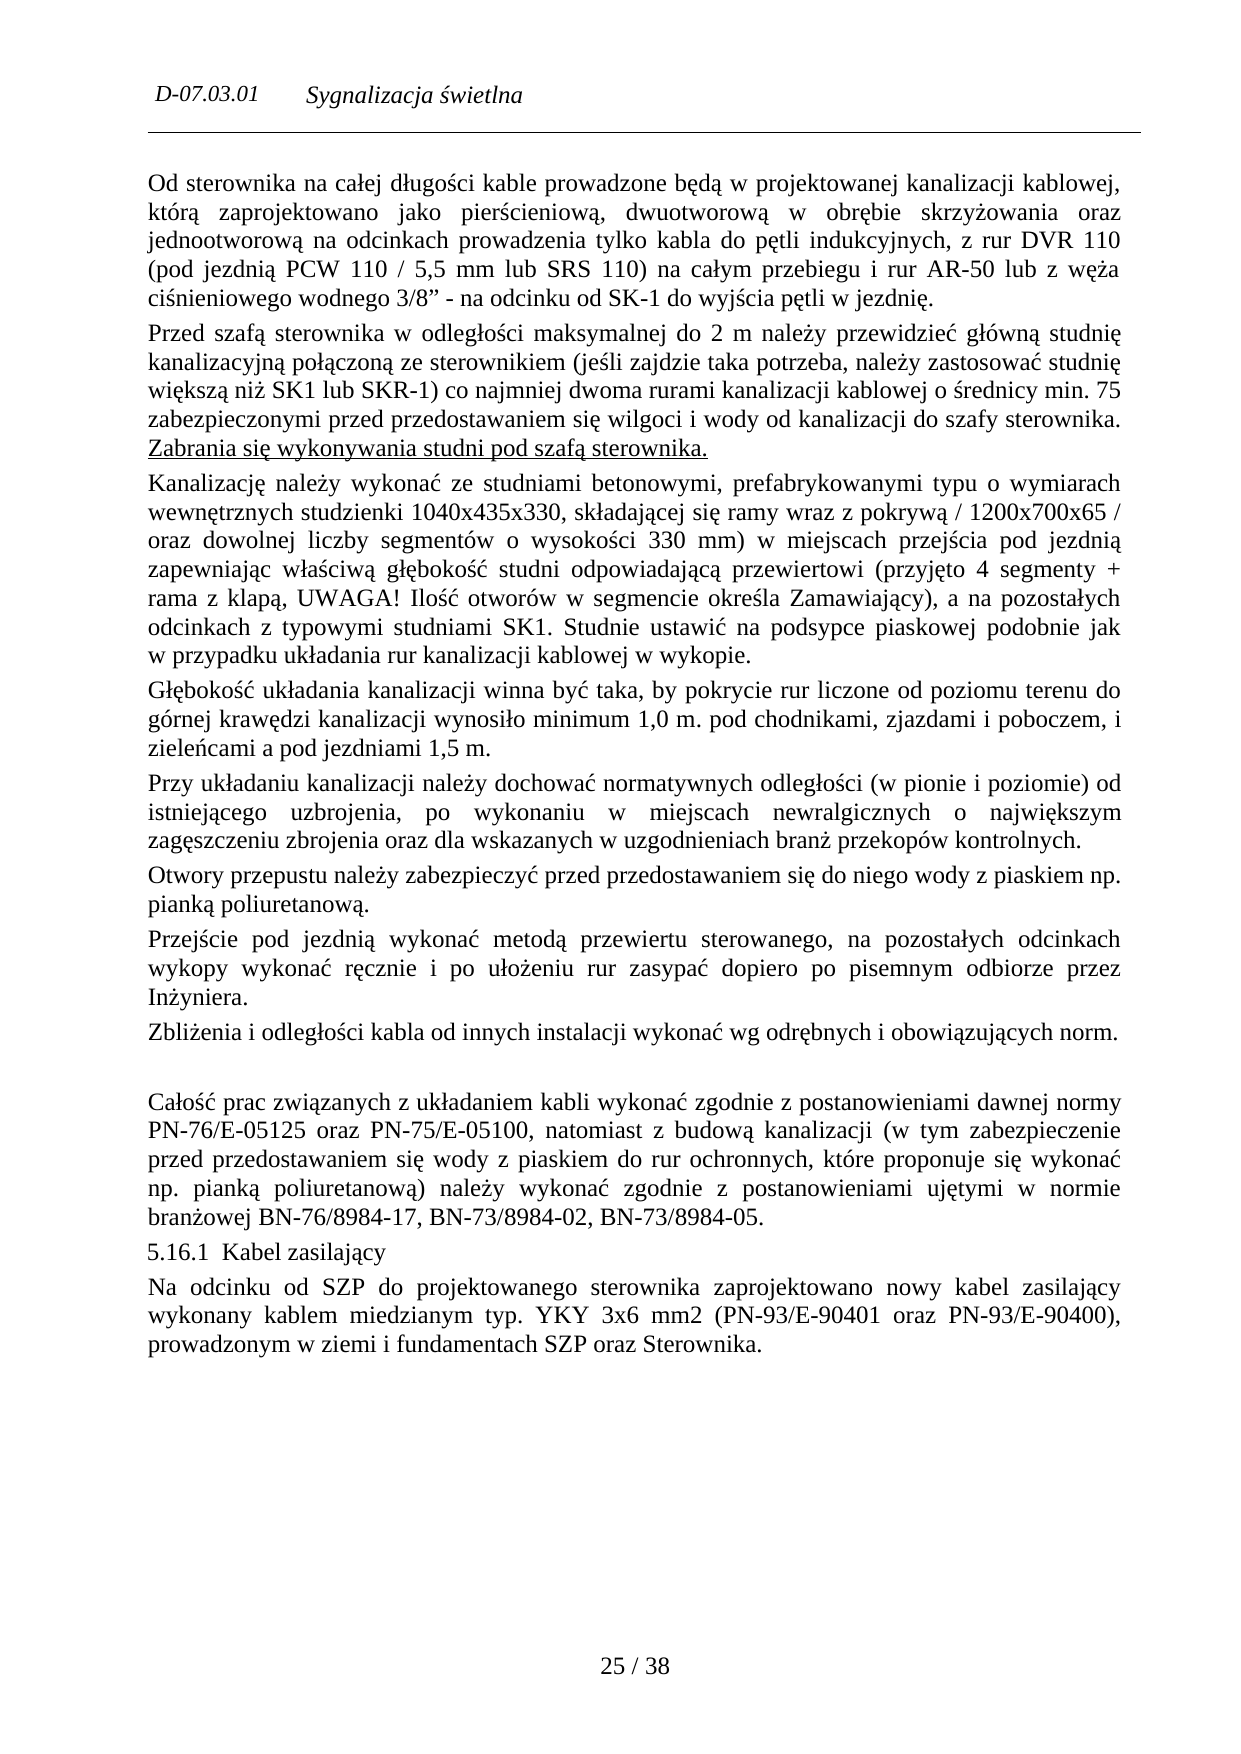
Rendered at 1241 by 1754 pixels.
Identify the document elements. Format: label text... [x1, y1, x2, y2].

text Przed szafą sterownika w odległości maksymalnej do 2 m należy przewidzieć główną studnię kanalizacyjną połączoną ze sterownikiem (jeśli zajdzie taka potrzeba, należy zastosować studnię większą niż SK1 lub SKR-1) co najmniej dwoma rurami kanalizacji kablowej o średnicy min. 75 zabezpieczonymi przed przedostawaniem się wilgoci i wody od kanalizacji do szafy sterownika. Zabrania się wykonywania studni pod szafą sterownika. [148, 318, 1122, 462]
text Kanalizację należy wykonać ze studniami betonowymi, prefabrykowanymi typu o wymiarach wewnętrznych studzienki 1040x435x330, składającej się ramy wraz z pokrywą / 1200x700x65 / oraz dowolnej liczby segmentów o wysokości 330 mm) w miejscach przejścia pod jezdnią zapewniając właściwą głębokość studni odpowiadającą przewiertowi (przyjęto 4 segmenty + rama z klapą, UWAGA! Ilość otworów w segmencie określa Zamawiający), a na pozostałych odcinkach z typowymi studniami SK1. Studnie ustawić na podsypce piaskowej podobnie jak w przypadku układania rur kanalizacji kablowej w wykopie. [148, 468, 1122, 669]
text Otwory przepustu należy zabezpieczyć przed przedostawaniem się do niego wody z piaskiem np. pianką poliuretanową. [148, 861, 1122, 918]
text Głębokość układania kanalizacji winna być taka, by pokrycie rur liczone od poziomu terenu do górnej krawędzi kanalizacji wynosiło minimum 1,0 m. pod chodnikami, zjazdami i poboczem, i zieleńcami a pod jezdniami 1,5 m. [148, 676, 1122, 762]
text Zbliżenia i odległości kabla od innych instalacji wykonać wg odrębnych i obowiązujących norm. [148, 1017, 1122, 1046]
text Całość prac związanych z układaniem kabli wykonać zgodnie z postanowieniami dawnej normy PN-76/E-05125 oraz PN-75/E-05100, natomiast z budową kanalizacji (w tym zabezpieczenie przed przedostawaniem się wody z piaskiem do rur ochronnych, które proponuje się wykonać np. pianką poliuretanową) należy wykonać zgodnie z postanowieniami ujętymi w normie branżowej BN-76/8984-17, BN-73/8984-02, BN-73/8984-05. [148, 1087, 1122, 1231]
text Od sterownika na całej długości kable prowadzone będą w projektowanej kanalizacji kablowej, którą zaprojektowano jako pierścieniową, dwuotworową w obrębie skrzyżowania oraz jednootworową na odcinkach prowadzenia tylko kabla do pętli indukcyjnych, z rur DVR 110 (pod jezdnią PCW 110 / 5,5 mm lub SRS 110) na całym przebiegu i rur AR-50 lub z węża ciśnieniowego wodnego 3/8” - na odcinku od SK-1 do wyjścia pętli w jezdnię. [148, 168, 1122, 312]
text Przy układaniu kanalizacji należy dochować normatywnych odległości (w pionie i poziomie) od istniejącego uzbrojenia, po wykonaniu w miejscach newralgicznych o największym zagęszczeniu zbrojenia oraz dla wskazanych w uzgodnieniach branż przekopów kontrolnych. [148, 768, 1122, 854]
text Przejście pod jezdnią wykonać metodą przewiertu sterowanego, na pozostałych odcinkach wykopy wykonać ręcznie i po ułożeniu rur zasypać dopiero po pisemnym odbiorze przez Inżyniera. [148, 924, 1122, 1011]
subtitle Kabel zasilający [147, 1237, 1122, 1266]
text Na odcinku od SZP do projektowanego sterownika zaprojektowano nowy kabel zasilający wykonany kablem miedzianym typ. YKY 3x6 mm2 (PN-93/E-90401 oraz PN-93/E-90400), prowadzonym w ziemi i fundamentach SZP oraz Sterownika. [148, 1272, 1122, 1358]
